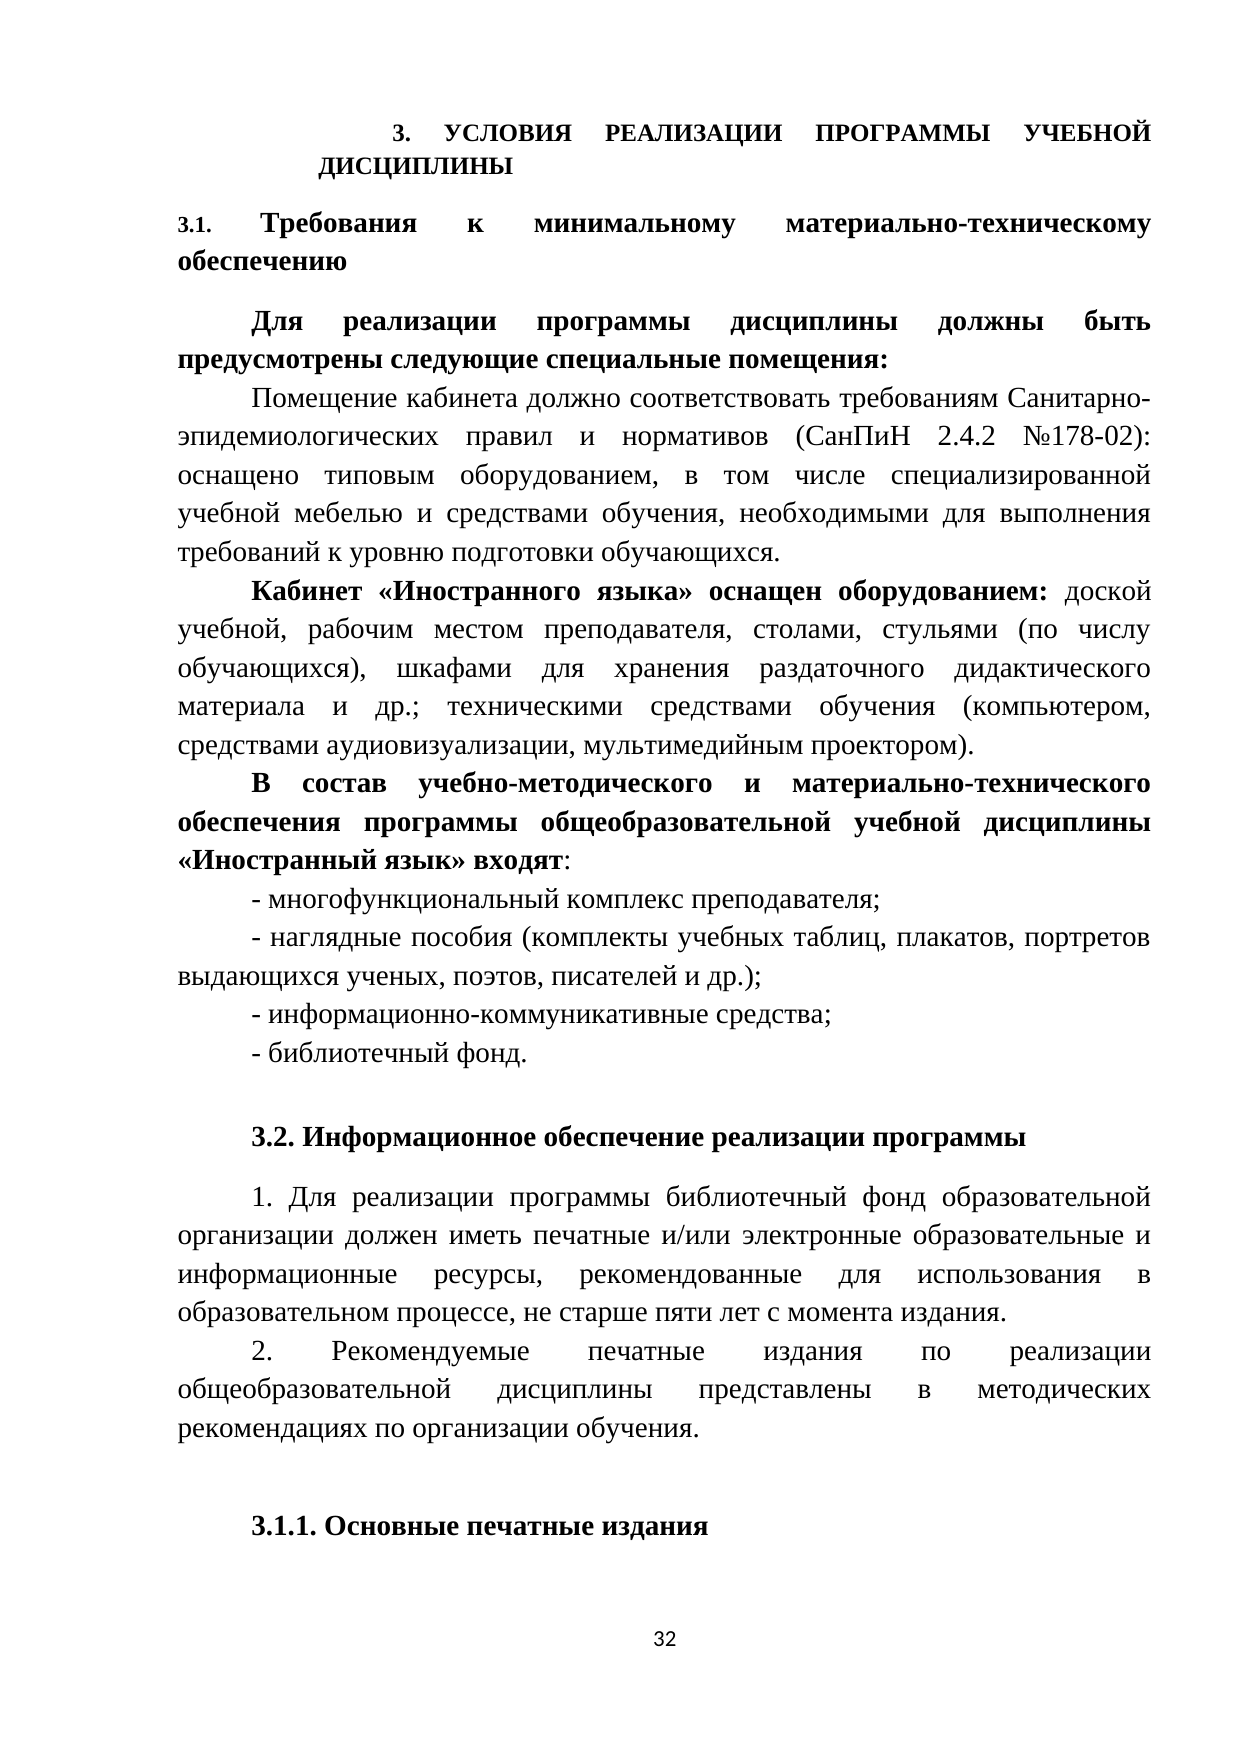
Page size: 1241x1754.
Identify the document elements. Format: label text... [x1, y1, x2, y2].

text 2. Рекомендуемые печатные издания по реализации общеобразовательной дисциплины представлены в методических рекомендациях по организации обучения. [177, 1333, 1152, 1443]
text 3.2. Информационное обеспечение реализации программы [177, 1119, 1152, 1153]
text 3. УСЛОВИЯ РЕАЛИЗАЦИИ ПРОГРАММЫ УЧЕБНОЙ ДИСЦИПЛИНЫ [318, 118, 1152, 180]
text - многофункциональный комплекс преподавателя; [177, 881, 1152, 914]
text - библиотечный фонд. [177, 1035, 1152, 1069]
text - наглядные пособия (комплекты учебных таблиц, плакатов, портретов выдающихся ученых, поэтов, писателей и др.); [177, 919, 1152, 992]
text 3.1. Требования к минимальному материально-техническому обеспечению [177, 205, 1152, 277]
text 3.1.1. Основные печатные издания [177, 1508, 1152, 1541]
text - информационно-коммуникативные средства; [177, 997, 1152, 1030]
text Для реализации программы дисциплины должны быть предусмотрены следующие специальные помещения: [177, 303, 1152, 375]
text Помещение кабинета должно соответствовать требованиям Санитарно-эпидемиологических правил и нормативов (СанПиН 2.4.2 №178-02): оснащено типовым оборудованием, в том числе специализированной учебной мебелью и средствами обучения, необходимыми для выполнения требований к уровню подготовки обучающихся. [177, 380, 1152, 568]
text В состав учебно-методического и материально-технического обеспечения программы общеобразовательной учебной дисциплины «Иностранный язык» входят: [177, 765, 1152, 876]
text 1. Для реализации программы библиотечный фонд образовательной организации должен иметь печатные и/или электронные образовательные и информационные ресурсы, рекомендованные для использования в образовательном процессе, не старше пяти лет с момента издания. [177, 1179, 1152, 1328]
text Кабинет «Иностранного языка» оснащен оборудованием: доской учебной, рабочим местом преподавателя, столами, стульями (по числу обучающихся), шкафами для хранения раздаточного дидактического материала и др.; техническими средствами обучения (компьютером, средствами аудиовизуализации, мультимедийным проектором). [177, 573, 1152, 760]
